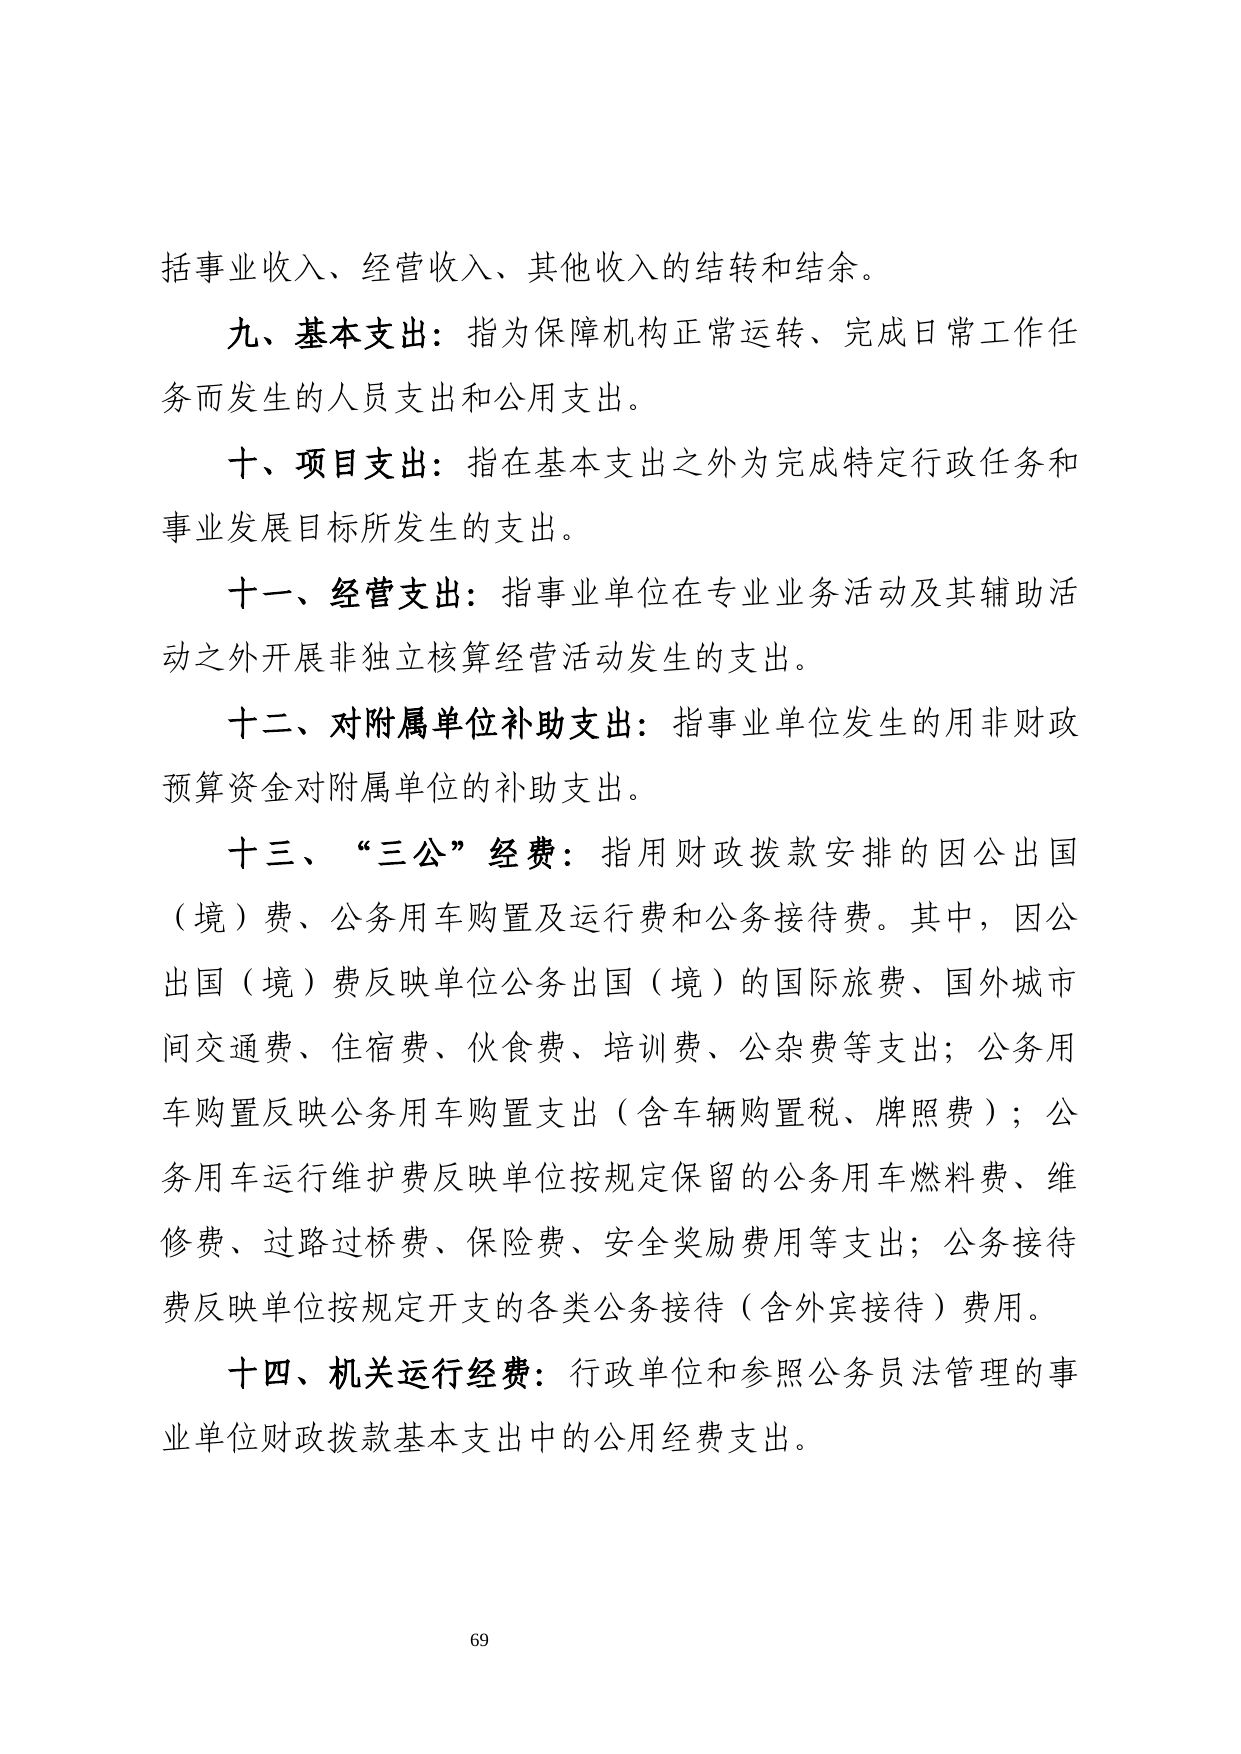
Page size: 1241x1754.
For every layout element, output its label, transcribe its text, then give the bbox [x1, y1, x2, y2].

text 十四、机关运行经费：行政单位和参照公务员法管理的事业单位财政拨款基本支出中的公用经费支出。 [159, 1338, 1081, 1468]
text 九、基本支出：指为保障机构正常运转、完成日常工作任务而发生的人员支出和公用支出。 [159, 298, 1081, 428]
text 十二、对附属单位补助支出：指事业单位发生的用非财政预算资金对附属单位的补助支出。 [159, 688, 1081, 818]
text 十、项目支出：指在基本支出之外为完成特定行政任务和事业发展目标所发生的支出。 [159, 428, 1081, 558]
text 十三、“三公”经费：指用财政拨款安排的因公出国（境）费、公务用车购置及运行费和公务接待费。其中，因公出国（境）费反映单位公务出国（境）的国际旅费、国外城市间交通费、住宿费、伙食费、培训费、公杂费等支出；公务用车购置反映公务用车购置支出（含车辆购置税、牌照费）；公务用车运行维护费反映单位按规定保留的公务用车燃料费、维修费、过路过桥费、保险费、安全奖励费用等支出；公务接待费反映单位按规定开支的各类公务接待（含外宾接待）费用。 [159, 818, 1081, 1338]
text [159, 233, 1081, 298]
text 十一、经营支出：指事业单位在专业业务活动及其辅助活动之外开展非独立核算经营活动发生的支出。 [159, 558, 1081, 688]
